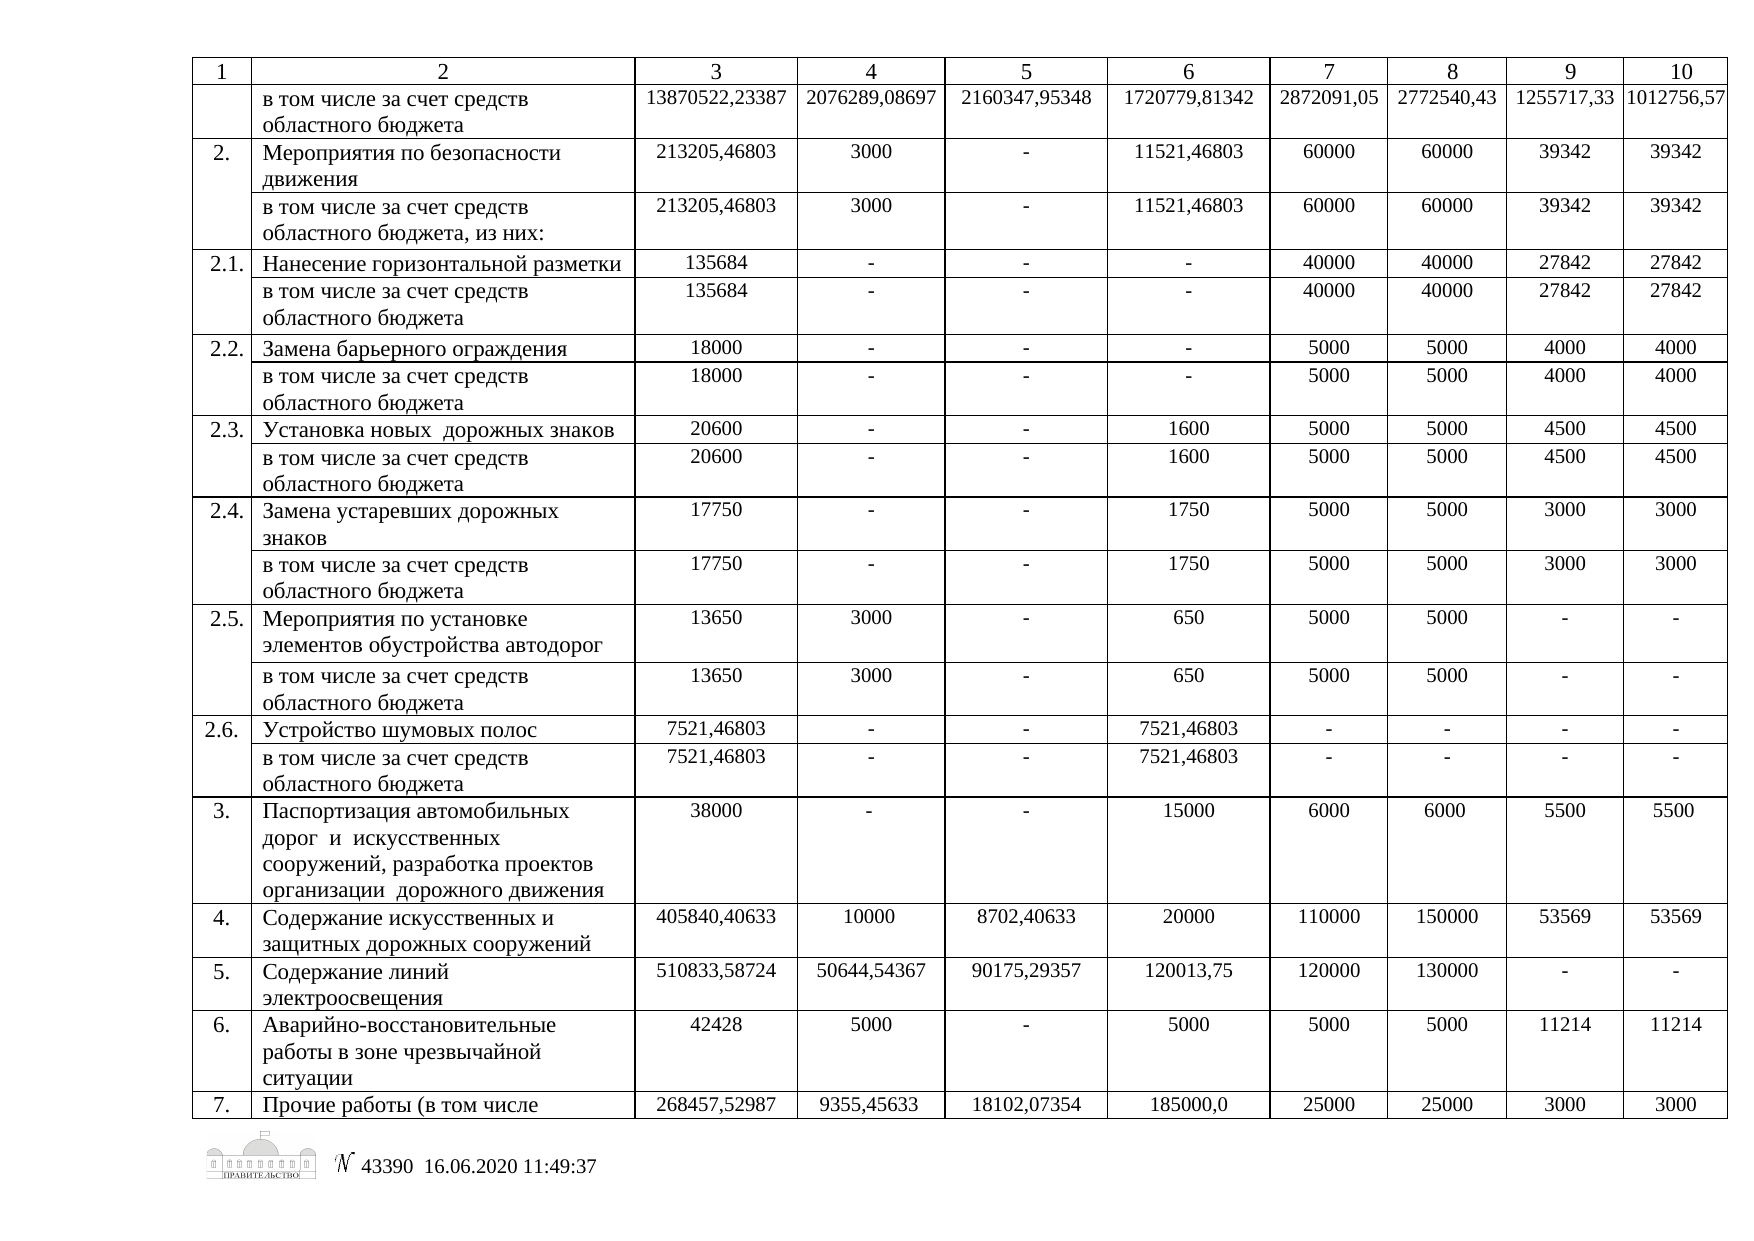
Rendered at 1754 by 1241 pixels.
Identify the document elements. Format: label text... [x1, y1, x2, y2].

table_cell 40000 [1271, 250, 1387, 277]
table_cell 5. [193, 958, 251, 1010]
table_cell 1012756,57 [1624, 85, 1727, 138]
table_cell - [1507, 716, 1623, 743]
table_cell 3. [193, 798, 251, 903]
table_cell 60000 [1271, 193, 1387, 249]
table_cell 25000 [1388, 1092, 1506, 1118]
table_header 3 [636, 58, 797, 84]
table_cell 120013,75 [1108, 958, 1269, 1010]
table_cell 39342 [1507, 193, 1623, 249]
table_cell 25000 [1271, 1092, 1387, 1118]
table_cell - [1108, 250, 1269, 277]
table_cell 4000 [1624, 335, 1727, 361]
table_cell 5000 [1388, 605, 1506, 662]
table_cell 268457,52987 [636, 1092, 797, 1118]
table_cell - [946, 444, 1107, 496]
table_cell 5500 [1507, 798, 1623, 903]
table_cell 40000 [1388, 250, 1506, 277]
table_cell 13870522,23387 [636, 85, 797, 138]
table_cell в том числе за счет средств областного бюджета [252, 363, 634, 415]
table_cell 5000 [1271, 416, 1387, 443]
table_cell 11521,46803 [1108, 139, 1269, 192]
table_cell - [946, 798, 1107, 903]
table_cell 11521,46803 [1108, 193, 1269, 249]
table_header 6 [1108, 58, 1269, 84]
table_cell 53569 [1624, 904, 1727, 957]
table_cell 40000 [1388, 278, 1506, 334]
table_cell 5000 [1271, 663, 1387, 715]
table_cell 20600 [636, 416, 797, 443]
table_cell 2. [193, 139, 251, 249]
table_cell 4500 [1507, 416, 1623, 443]
table_cell 5500 [1624, 798, 1727, 903]
table_cell 27842 [1507, 250, 1623, 277]
table_cell - [1507, 744, 1623, 796]
table_header 9 [1507, 58, 1623, 84]
table_cell - [1624, 605, 1727, 662]
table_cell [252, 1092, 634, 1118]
table_cell 5000 [1388, 1011, 1506, 1091]
table_cell - [946, 416, 1107, 443]
table_cell 5000 [1271, 363, 1387, 415]
table_cell 27842 [1507, 278, 1623, 334]
table_cell 40000 [1271, 278, 1387, 334]
table_cell 38000 [636, 798, 797, 903]
table_header 5 [946, 58, 1107, 84]
table_cell 42428 [636, 1011, 797, 1091]
table_cell 7521,46803 [1108, 716, 1269, 743]
table_cell 3000 [798, 605, 944, 662]
table_cell 2160347,95348 [946, 85, 1107, 138]
table_cell 5000 [1271, 1011, 1387, 1091]
table_cell - [798, 798, 944, 903]
table_cell 3000 [798, 139, 944, 192]
table_cell 3000 [1624, 498, 1727, 550]
table_cell - [946, 663, 1107, 715]
table_cell 6000 [1271, 798, 1387, 903]
table_cell 5000 [1271, 444, 1387, 496]
table_cell 2076289,08697 [798, 85, 944, 138]
table_cell 650 [1108, 605, 1269, 662]
table_cell 1600 [1108, 444, 1269, 496]
table_cell 7521,46803 [1108, 744, 1269, 796]
table_cell Мероприятия по установке элементов обустройства автодорог [252, 605, 634, 662]
table_cell - [946, 139, 1107, 192]
table_cell в том числе за счет средств областного бюджета [252, 85, 634, 138]
table_cell 90175,29357 [946, 958, 1107, 1010]
table_cell - [1271, 744, 1387, 796]
table_cell [193, 85, 251, 138]
table_cell 5000 [1108, 1011, 1269, 1091]
table_cell 2.5. [193, 605, 251, 715]
table_cell 3000 [798, 193, 944, 249]
table_cell 3000 [1507, 551, 1623, 604]
table_cell 18000 [636, 335, 797, 361]
table_cell - [798, 444, 944, 496]
picture [330, 1150, 359, 1174]
table_cell 5000 [1388, 663, 1506, 715]
table_cell Устройство шумовых полос [252, 716, 634, 743]
table_cell - [1108, 335, 1269, 361]
table_cell - [1271, 716, 1387, 743]
table_cell Паспортизация автомобильных дорог и искусственных сооружений, разработка проектов организации дорожного движения [252, 798, 634, 903]
table_cell 405840,40633 [636, 904, 797, 957]
table_cell 15000 [1108, 798, 1269, 903]
table_cell 1750 [1108, 551, 1269, 604]
table_cell 2772540,43 [1388, 85, 1506, 138]
table_cell 7521,46803 [636, 744, 797, 796]
table_cell 510833,58724 [636, 958, 797, 1010]
table_cell - [1388, 744, 1506, 796]
table_cell - [946, 551, 1107, 604]
table_cell 18000 [636, 363, 797, 415]
table_cell 5000 [1388, 335, 1506, 361]
table_cell 4500 [1507, 444, 1623, 496]
table_cell 4. [193, 904, 251, 957]
table_cell 2.4. [193, 498, 251, 550]
table_cell 5000 [1271, 605, 1387, 662]
table_cell 213205,46803 [636, 139, 797, 192]
table_cell 17750 [636, 498, 797, 550]
table_cell 18102,07354 [946, 1092, 1107, 1118]
table_cell 8702,40633 [946, 904, 1107, 957]
table_cell 130000 [1388, 958, 1506, 1010]
table_cell 5000 [1388, 416, 1506, 443]
table_cell - [1624, 716, 1727, 743]
table_cell 2.3. [193, 416, 251, 496]
table_cell 2.2. [193, 335, 251, 361]
table_cell 185000,0 [1108, 1092, 1269, 1118]
table_cell - [1624, 958, 1727, 1010]
table_cell - [946, 498, 1107, 550]
table_cell 9355,45633 [798, 1092, 944, 1118]
table_cell - [946, 716, 1107, 743]
table_cell Нанесение горизонтальной разметки [252, 250, 634, 277]
table_header 2 [252, 58, 634, 84]
table_cell 7. [193, 1092, 251, 1118]
table_cell 1255717,33 [1507, 85, 1623, 138]
table_cell - [798, 335, 944, 361]
table_header 7 [1271, 58, 1387, 84]
table_cell 135684 [636, 250, 797, 277]
table_cell - [798, 416, 944, 443]
table_cell в том числе за счет средств областного бюджета [252, 663, 634, 715]
table_cell 3000 [798, 663, 944, 715]
table_cell Замена устаревших дорожных знаков [252, 498, 634, 550]
table_cell - [1388, 716, 1506, 743]
table_cell Содержание искусственных и защитных дорожных сооружений [252, 904, 634, 957]
table_cell - [946, 363, 1107, 415]
table_cell 1720779,81342 [1108, 85, 1269, 138]
table_cell 10000 [798, 904, 944, 957]
table_cell 11214 [1507, 1011, 1623, 1091]
table_cell 5000 [798, 1011, 944, 1091]
table_cell 27842 [1624, 278, 1727, 334]
table_cell 213205,46803 [636, 193, 797, 249]
table_cell 6. [193, 1011, 251, 1091]
table_cell 17750 [636, 551, 797, 604]
table_cell - [798, 716, 944, 743]
table_cell - [1108, 363, 1269, 415]
table_cell - [1507, 605, 1623, 662]
table_cell - [946, 278, 1107, 334]
table_cell 60000 [1388, 139, 1506, 192]
table_cell Замена барьерного ограждения [252, 335, 634, 361]
table_cell в том числе за счет средств областного бюджета [252, 444, 634, 496]
table_cell 20600 [636, 444, 797, 496]
table_header 4 [798, 58, 944, 84]
picture [206, 1131, 316, 1179]
table_header 10 [1624, 58, 1727, 84]
table_cell в том числе за счет средств областного бюджета [252, 744, 634, 796]
table_cell - [946, 605, 1107, 662]
table_cell 13650 [636, 663, 797, 715]
table_cell 60000 [1388, 193, 1506, 249]
table_cell 1750 [1108, 498, 1269, 550]
table_cell - [946, 1011, 1107, 1091]
table_cell 53569 [1507, 904, 1623, 957]
table_cell 3000 [1507, 498, 1623, 550]
table_cell 110000 [1271, 904, 1387, 957]
table_cell 650 [1108, 663, 1269, 715]
table_cell 50644,54367 [798, 958, 944, 1010]
table_cell 5000 [1271, 498, 1387, 550]
table_cell 5000 [1271, 335, 1387, 361]
table_cell 135684 [636, 278, 797, 334]
table_cell - [798, 250, 944, 277]
table_cell в том числе за счет средств областного бюджета [252, 278, 634, 334]
table_cell 7521,46803 [636, 716, 797, 743]
table_cell Содержание линий электроосвещения [252, 958, 634, 1010]
table_cell - [946, 193, 1107, 249]
table_cell 5000 [1388, 363, 1506, 415]
table_cell 3000 [1624, 551, 1727, 604]
table_cell 3000 [1624, 1092, 1727, 1118]
table_cell - [946, 250, 1107, 277]
table_cell - [1624, 744, 1727, 796]
table_cell 2.1. [193, 250, 251, 334]
table_cell 3000 [1507, 1092, 1623, 1118]
table_cell 5000 [1388, 444, 1506, 496]
table_cell 4500 [1624, 444, 1727, 496]
table_cell - [798, 363, 944, 415]
table_cell 5000 [1271, 551, 1387, 604]
table_header 1 [193, 58, 251, 84]
table_cell Установка новых дорожных знаков [252, 416, 634, 443]
table_cell Аварийно-восстановительные работы в зоне чрезвычайной ситуации [252, 1011, 634, 1091]
table_cell 39342 [1507, 139, 1623, 192]
table_cell - [1507, 663, 1623, 715]
table_cell - [1108, 278, 1269, 334]
table_cell в том числе за счет средств областного бюджета, из них: [252, 193, 634, 249]
table_cell 39342 [1624, 193, 1727, 249]
table_cell 4000 [1624, 363, 1727, 415]
table_cell - [1624, 663, 1727, 715]
table_cell - [946, 744, 1107, 796]
table_cell - [798, 744, 944, 796]
table_cell 60000 [1271, 139, 1387, 192]
table_cell - [946, 335, 1107, 361]
table_cell 4000 [1507, 363, 1623, 415]
table_cell 150000 [1388, 904, 1506, 957]
table_cell 4500 [1624, 416, 1727, 443]
table_cell 120000 [1271, 958, 1387, 1010]
table_cell 5000 [1388, 551, 1506, 604]
table_cell 13650 [636, 605, 797, 662]
table_cell 6000 [1388, 798, 1506, 903]
table_cell в том числе за счет средств областного бюджета [252, 551, 634, 604]
table_cell 20000 [1108, 904, 1269, 957]
table_cell 2.6. [193, 716, 251, 796]
table_cell 4000 [1507, 335, 1623, 361]
table_cell 11214 [1624, 1011, 1727, 1091]
table_cell 5000 [1388, 498, 1506, 550]
table_cell - [798, 278, 944, 334]
table_cell - [1507, 958, 1623, 1010]
table_cell 1600 [1108, 416, 1269, 443]
table_cell 39342 [1624, 139, 1727, 192]
table_cell - [798, 498, 944, 550]
table_cell Мероприятия по безопасности движения [252, 139, 634, 192]
table_cell 2872091,05 [1271, 85, 1387, 138]
table_cell [193, 361, 251, 415]
table_header 8 [1388, 58, 1506, 84]
table_cell - [798, 551, 944, 604]
table_cell [193, 550, 251, 604]
table_cell 27842 [1624, 250, 1727, 277]
